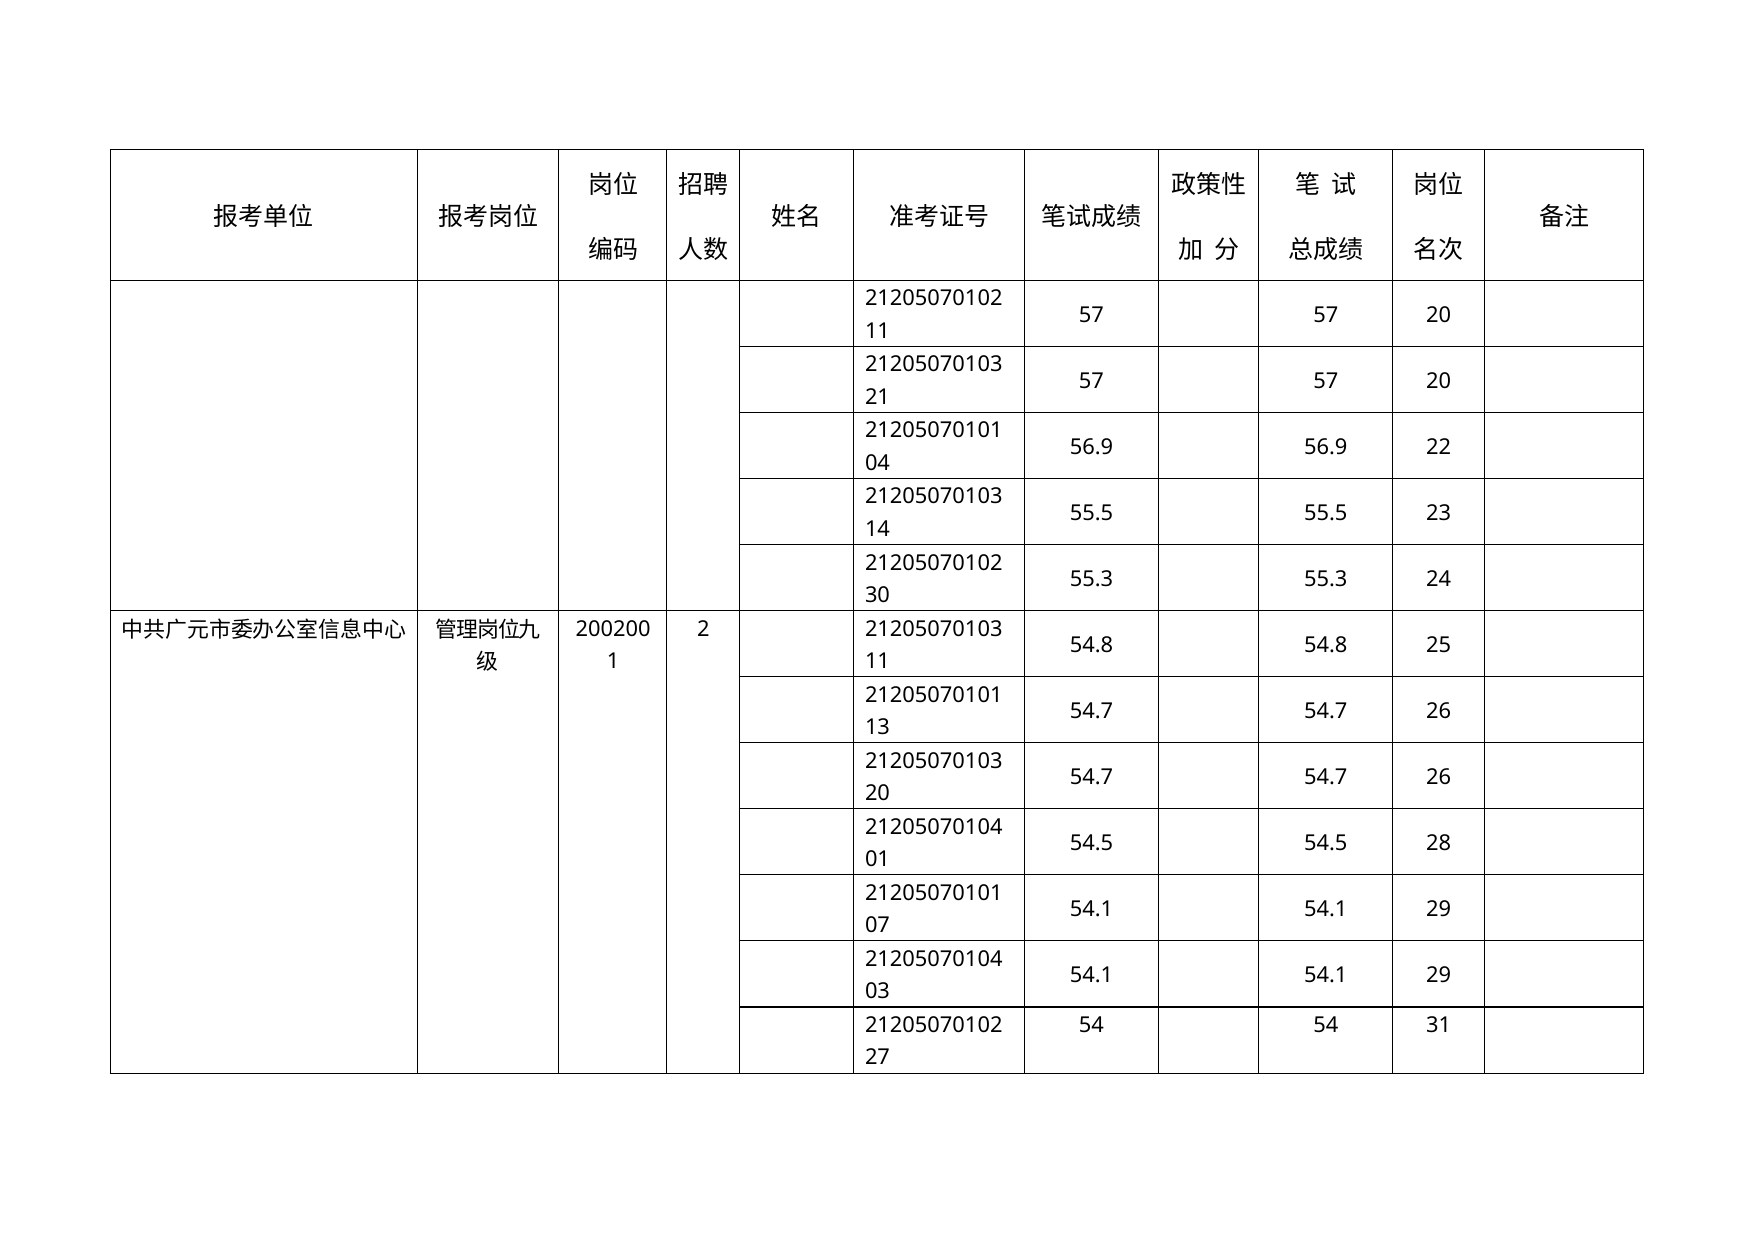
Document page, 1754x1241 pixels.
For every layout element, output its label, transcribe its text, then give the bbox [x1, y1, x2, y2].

table_cell 2120507010320 [854, 743, 1024, 808]
table_header 备注 [1485, 150, 1643, 280]
table_cell 2120507010401 [854, 809, 1024, 874]
table_cell [740, 611, 853, 676]
table_header 姓名 [740, 150, 853, 280]
table_cell [1485, 347, 1643, 412]
table_cell 54.7 [1259, 677, 1392, 742]
table_cell [740, 677, 853, 742]
table_cell 31 [1393, 1008, 1484, 1072]
table_cell 2120507010314 [854, 479, 1024, 544]
table_cell 56.9 [1025, 413, 1158, 478]
table_cell 25 [1393, 611, 1484, 676]
table_cell 54.8 [1259, 611, 1392, 676]
table_cell 2 [667, 611, 739, 1072]
table_cell [740, 1008, 853, 1072]
table_cell 55.5 [1259, 479, 1392, 544]
table_cell 2120507010107 [854, 875, 1024, 940]
table_cell 22 [1393, 413, 1484, 478]
table_cell [1485, 875, 1643, 940]
table_cell 2002001 [559, 611, 666, 1072]
table_cell [1159, 677, 1258, 742]
table_cell [1485, 1008, 1643, 1072]
table_header 政策性 加 分 [1159, 150, 1258, 280]
table_cell [740, 809, 853, 874]
table_cell 26 [1393, 677, 1484, 742]
table_cell 20 [1393, 347, 1484, 412]
table_cell 2120507010113 [854, 677, 1024, 742]
table_cell 57 [1259, 347, 1392, 412]
table_cell 54.5 [1025, 809, 1158, 874]
table_cell [1159, 809, 1258, 874]
table_header 笔试成绩 [1025, 150, 1158, 280]
table_cell [1159, 413, 1258, 478]
table_cell 54 [1259, 1008, 1392, 1072]
table_cell [740, 545, 853, 610]
table_cell [1159, 743, 1258, 808]
table_cell [1485, 413, 1643, 478]
table_cell 2120507010211 [854, 281, 1024, 346]
table_cell [1485, 611, 1643, 676]
table_cell 54.8 [1025, 611, 1158, 676]
table_cell [1159, 1008, 1258, 1072]
table_cell [1159, 281, 1258, 346]
table_cell 54.1 [1025, 941, 1158, 1006]
table_cell 54.5 [1259, 809, 1392, 874]
table_cell [1159, 611, 1258, 676]
table_cell 55.3 [1025, 545, 1158, 610]
table_header 报考单位 [111, 150, 417, 280]
table_cell [740, 479, 853, 544]
table_cell 54.7 [1025, 743, 1158, 808]
table_cell 26 [1393, 743, 1484, 808]
table_cell [1485, 809, 1643, 874]
table_cell [1159, 347, 1258, 412]
table_cell [740, 413, 853, 478]
table_cell [1485, 479, 1643, 544]
table_cell 54.7 [1259, 743, 1392, 808]
table_cell 54.1 [1259, 875, 1392, 940]
table_cell 中共广元市委办公室信息中心 [111, 611, 417, 1072]
table_cell [1485, 677, 1643, 742]
table_header 岗位 编码 [559, 150, 666, 280]
table_cell [740, 347, 853, 412]
table_cell 57 [1025, 347, 1158, 412]
table_cell 55.5 [1025, 479, 1158, 544]
table_header 笔 试 总成绩 [1259, 150, 1392, 280]
table_cell [1159, 479, 1258, 544]
table_cell [740, 941, 853, 1006]
table_cell [1159, 941, 1258, 1006]
table_cell [1485, 281, 1643, 346]
table_cell 管理岗位九级 [418, 611, 558, 1072]
table_cell [1159, 875, 1258, 940]
table_cell 54.7 [1025, 677, 1158, 742]
table_cell 57 [1025, 281, 1158, 346]
table_header 准考证号 [854, 150, 1024, 280]
table_cell 23 [1393, 479, 1484, 544]
table_cell [1485, 941, 1643, 1006]
table_cell [740, 281, 853, 346]
table_cell 24 [1393, 545, 1484, 610]
table_cell 55.3 [1259, 545, 1392, 610]
table_cell 56.9 [1259, 413, 1392, 478]
table_cell [1485, 545, 1643, 610]
table_cell 54.1 [1259, 941, 1392, 1006]
table_cell 20 [1393, 281, 1484, 346]
table_cell 2120507010104 [854, 413, 1024, 478]
table_cell 54.1 [1025, 875, 1158, 940]
table_header 招聘人数 [667, 150, 739, 280]
table_cell 29 [1393, 875, 1484, 940]
table_header 报考岗位 [418, 150, 558, 280]
table_header 岗位 名次 [1393, 150, 1484, 280]
table_cell [740, 743, 853, 808]
table_cell [740, 875, 853, 940]
table_cell [1485, 743, 1643, 808]
table_cell 2120507010321 [854, 347, 1024, 412]
table_cell 2120507010311 [854, 611, 1024, 676]
table_cell [1159, 545, 1258, 610]
table_cell 28 [1393, 809, 1484, 874]
table_cell 57 [1259, 281, 1392, 346]
table_cell 2120507010230 [854, 545, 1024, 610]
table_cell 2120507010227 [854, 1008, 1024, 1072]
table_cell 54 [1025, 1008, 1158, 1072]
table_cell 29 [1393, 941, 1484, 1006]
table_cell 2120507010403 [854, 941, 1024, 1006]
